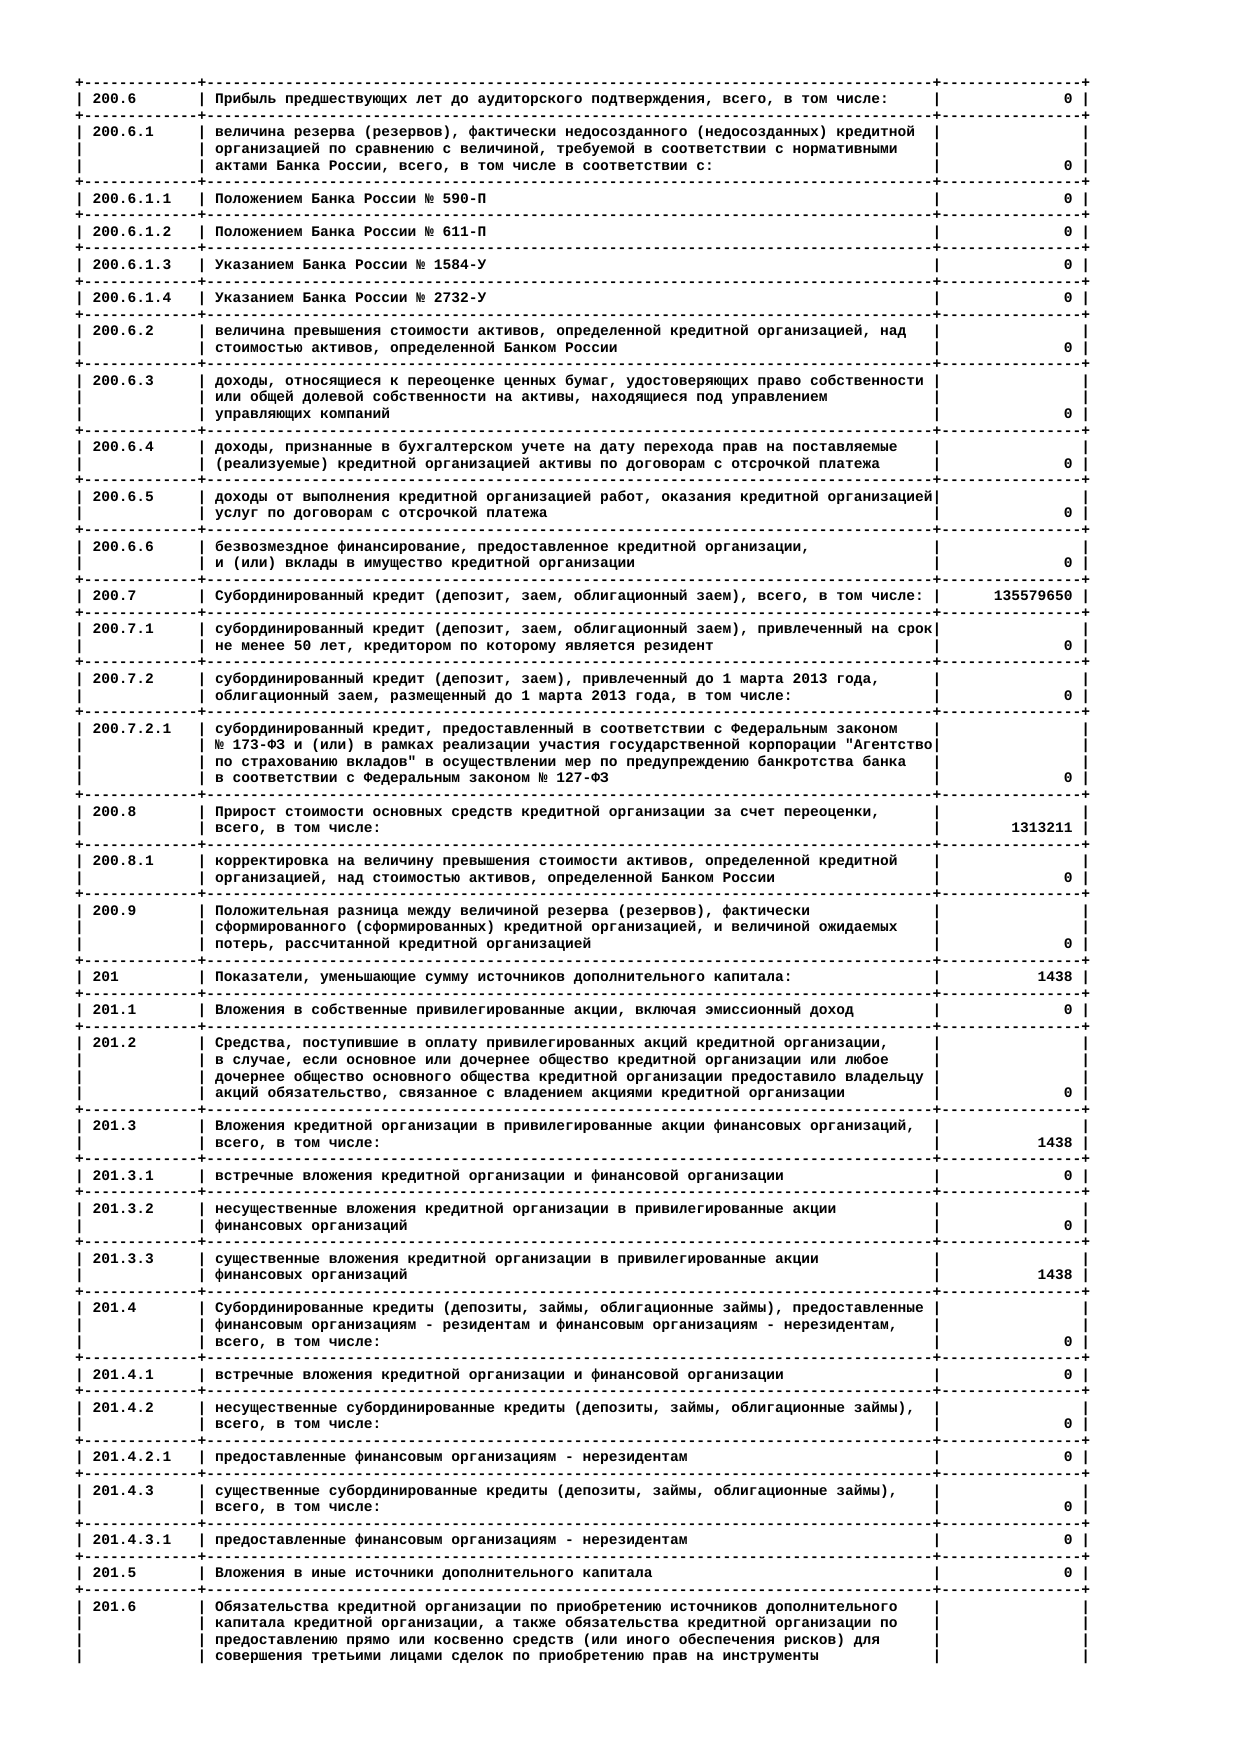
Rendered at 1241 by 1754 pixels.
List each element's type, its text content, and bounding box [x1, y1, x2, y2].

text | | облигационный заем, размещенный до 1 марта 2013 года, в том числе: | 0 | [75, 688, 1165, 704]
text | | стоимостью активов, определенной Банком России | 0 | [75, 340, 1165, 357]
text +-------------+-----------------------------------------------------------------------------------+----------------+ [75, 704, 1165, 721]
text | 201.4.1 | встречные вложения кредитной организации и финансовой организации | 0 | [75, 1367, 1165, 1383]
text | | совершения третьими лицами сделок по приобретению прав на инструменты | | [75, 1648, 1165, 1665]
text | 200.8 | Прирост стоимости основных средств кредитной организации за счет переоценки, | | [75, 804, 1165, 820]
text +-------------+-----------------------------------------------------------------------------------+----------------+ [75, 1383, 1165, 1400]
text | | всего, в том числе: | 1438 | [75, 1135, 1165, 1152]
text | | услуг по договорам с отсрочкой платежа | 0 | [75, 506, 1165, 522]
text | | потерь, рассчитанной кредитной организацией | 0 | [75, 936, 1165, 953]
text +-------------+-----------------------------------------------------------------------------------+----------------+ [75, 1284, 1165, 1301]
text +-------------+-----------------------------------------------------------------------------------+----------------+ [75, 307, 1165, 323]
text | 201.4.3 | существенные субординированные кредиты (депозиты, займы, облигационные займы), | | [75, 1483, 1165, 1499]
text | 200.7.2 | субординированный кредит (депозит, заем), привлеченный до 1 марта 2013 года, | | [75, 671, 1165, 688]
text +-------------+-----------------------------------------------------------------------------------+----------------+ [75, 1185, 1165, 1201]
text | | и (или) вклады в имущество кредитной организации | 0 | [75, 555, 1165, 572]
text | 200.7.1 | субординированный кредит (депозит, заем, облигационный заем), привлеченный на срок| | [75, 622, 1165, 638]
text | 200.6.1.1 | Положением Банка России № 590-П | 0 | [75, 191, 1165, 207]
text +-------------+-----------------------------------------------------------------------------------+----------------+ [75, 787, 1165, 804]
text +-------------+-----------------------------------------------------------------------------------+----------------+ [75, 274, 1165, 290]
text | 200.7.2.1 | субординированный кредит, предоставленный в соответствии с Федеральным законом | | [75, 721, 1165, 737]
text | | организацией по сравнению с величиной, требуемой в соответствии с нормативными | | [75, 141, 1165, 158]
text | 201 | Показатели, уменьшающие сумму источников дополнительного капитала: | 1438 | [75, 969, 1165, 986]
text | 201.3.2 | несущественные вложения кредитной организации в привилегированные акции | | [75, 1201, 1165, 1218]
text +-------------+-----------------------------------------------------------------------------------+----------------+ [75, 1152, 1165, 1168]
text | 201.1 | Вложения в собственные привилегированные акции, включая эмиссионный доход | 0 | [75, 1002, 1165, 1019]
text | | не менее 50 лет, кредитором по которому является резидент | 0 | [75, 638, 1165, 655]
text | 201.4.2 | несущественные субординированные кредиты (депозиты, займы, облигационные займы), | | [75, 1400, 1165, 1417]
text +-------------+-----------------------------------------------------------------------------------+----------------+ [75, 522, 1165, 539]
text | 201.5 | Вложения в иные источники дополнительного капитала | 0 | [75, 1566, 1165, 1582]
text | 200.6.1.2 | Положением Банка России № 611-П | 0 | [75, 224, 1165, 241]
text +-------------+-----------------------------------------------------------------------------------+----------------+ [75, 953, 1165, 969]
text +-------------+-----------------------------------------------------------------------------------+----------------+ [75, 1433, 1165, 1450]
text +-------------+-----------------------------------------------------------------------------------+----------------+ [75, 357, 1165, 373]
text | | всего, в том числе: | 0 | [75, 1499, 1165, 1516]
text | | финансовых организаций | 0 | [75, 1218, 1165, 1234]
text | 200.6.1 | величина резерва (резервов), фактически недосозданного (недосозданных) кредитной | | [75, 125, 1165, 141]
text +-------------+-----------------------------------------------------------------------------------+----------------+ [75, 1102, 1165, 1118]
text | 200.6.2 | величина превышения стоимости активов, определенной кредитной организацией, над | | [75, 323, 1165, 340]
text | | сформированного (сформированных) кредитной организацией, и величиной ожидаемых | | [75, 920, 1165, 936]
text +-------------+-----------------------------------------------------------------------------------+----------------+ [75, 1234, 1165, 1251]
text +-------------+-----------------------------------------------------------------------------------+----------------+ [75, 207, 1165, 224]
text | 200.7 | Субординированный кредит (депозит, заем, облигационный заем), всего, в том числе: | 135579650 | [75, 588, 1165, 605]
text | 201.6 | Обязательства кредитной организации по приобретению источников дополнительного | | [75, 1599, 1165, 1615]
text | 200.8.1 | корректировка на величину превышения стоимости активов, определенной кредитной | | [75, 853, 1165, 870]
text | | или общей долевой собственности на активы, находящиеся под управлением | | [75, 390, 1165, 406]
text | | предоставлению прямо или косвенно средств (или иного обеспечения рисков) для | | [75, 1632, 1165, 1648]
text +-------------+-----------------------------------------------------------------------------------+----------------+ [75, 241, 1165, 257]
text | 201.4.3.1 | предоставленные финансовым организациям - нерезидентам | 0 | [75, 1532, 1165, 1549]
text +-------------+-----------------------------------------------------------------------------------+----------------+ [75, 174, 1165, 191]
text +-------------+-----------------------------------------------------------------------------------+----------------+ [75, 1019, 1165, 1036]
text +-------------+-----------------------------------------------------------------------------------+----------------+ [75, 1466, 1165, 1483]
text | | организацией, над стоимостью активов, определенной Банком России | 0 | [75, 870, 1165, 887]
text +-------------+-----------------------------------------------------------------------------------+----------------+ [75, 655, 1165, 671]
text +-------------+-----------------------------------------------------------------------------------+----------------+ [75, 1516, 1165, 1532]
text | 200.6.1.3 | Указанием Банка России № 1584-У | 0 | [75, 257, 1165, 274]
text | | актами Банка России, всего, в том числе в соответствии с: | 0 | [75, 158, 1165, 174]
text +-------------+-----------------------------------------------------------------------------------+----------------+ [75, 1350, 1165, 1367]
text | | управляющих компаний | 0 | [75, 406, 1165, 423]
text +-------------+-----------------------------------------------------------------------------------+----------------+ [75, 986, 1165, 1002]
text | 200.6.4 | доходы, признанные в бухгалтерском учете на дату перехода прав на поставляемые | | [75, 439, 1165, 456]
text +-------------+-----------------------------------------------------------------------------------+----------------+ [75, 472, 1165, 489]
text +-------------+-----------------------------------------------------------------------------------+----------------+ [75, 572, 1165, 588]
text | | акций обязательство, связанное с владением акциями кредитной организации | 0 | [75, 1085, 1165, 1102]
text | | по страхованию вкладов" в осуществлении мер по предупреждению банкротства банка | | [75, 754, 1165, 771]
text | | всего, в том числе: | 0 | [75, 1334, 1165, 1350]
text | | дочернее общество основного общества кредитной организации предоставило владельцу | | [75, 1069, 1165, 1085]
text | 200.6.6 | безвозмездное финансирование, предоставленное кредитной организации, | | [75, 539, 1165, 555]
text | 200.6.1.4 | Указанием Банка России № 2732-У | 0 | [75, 290, 1165, 307]
text | 200.6.5 | доходы от выполнения кредитной организацией работ, оказания кредитной организацией| | [75, 489, 1165, 506]
text | 200.6 | Прибыль предшествующих лет до аудиторского подтверждения, всего, в том числе: | 0 | [75, 92, 1165, 108]
text | 200.6.3 | доходы, относящиеся к переоценке ценных бумаг, удостоверяющих право собственности | | [75, 373, 1165, 390]
text | 200.9 | Положительная разница между величиной резерва (резервов), фактически | | [75, 903, 1165, 920]
text | | капитала кредитной организации, а также обязательства кредитной организации по | | [75, 1615, 1165, 1632]
text | | в соответствии с Федеральным законом № 127-ФЗ | 0 | [75, 771, 1165, 787]
text | | всего, в том числе: | 0 | [75, 1417, 1165, 1433]
text +-------------+-----------------------------------------------------------------------------------+----------------+ [75, 423, 1165, 439]
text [75, 75, 1165, 92]
text +-------------+-----------------------------------------------------------------------------------+----------------+ [75, 1549, 1165, 1566]
text | 201.4.2.1 | предоставленные финансовым организациям - нерезидентам | 0 | [75, 1450, 1165, 1466]
text +-------------+-----------------------------------------------------------------------------------+----------------+ [75, 837, 1165, 853]
text | 201.3.3 | существенные вложения кредитной организации в привилегированные акции | | [75, 1251, 1165, 1267]
text | 201.4 | Субординированные кредиты (депозиты, займы, облигационные займы), предоставленные | | [75, 1301, 1165, 1317]
text | | финансовых организаций | 1438 | [75, 1267, 1165, 1284]
text | 201.3.1 | встречные вложения кредитной организации и финансовой организации | 0 | [75, 1168, 1165, 1185]
text | | в случае, если основное или дочернее общество кредитной организации или любое | | [75, 1052, 1165, 1069]
text +-------------+-----------------------------------------------------------------------------------+----------------+ [75, 887, 1165, 903]
text | | всего, в том числе: | 1313211 | [75, 820, 1165, 837]
text | 201.3 | Вложения кредитной организации в привилегированные акции финансовых организаций, | | [75, 1118, 1165, 1135]
text | | № 173-ФЗ и (или) в рамках реализации участия государственной корпорации "Агентство| | [75, 737, 1165, 754]
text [75, 1582, 1165, 1599]
text | 201.2 | Средства, поступившие в оплату привилегированных акций кредитной организации, | | [75, 1036, 1165, 1052]
text | | (реализуемые) кредитной организацией активы по договорам с отсрочкой платежа | 0 | [75, 456, 1165, 472]
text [75, 108, 1165, 125]
text +-------------+-----------------------------------------------------------------------------------+----------------+ [75, 605, 1165, 622]
text | | финансовым организациям - резидентам и финансовым организациям - нерезидентам, | | [75, 1317, 1165, 1334]
